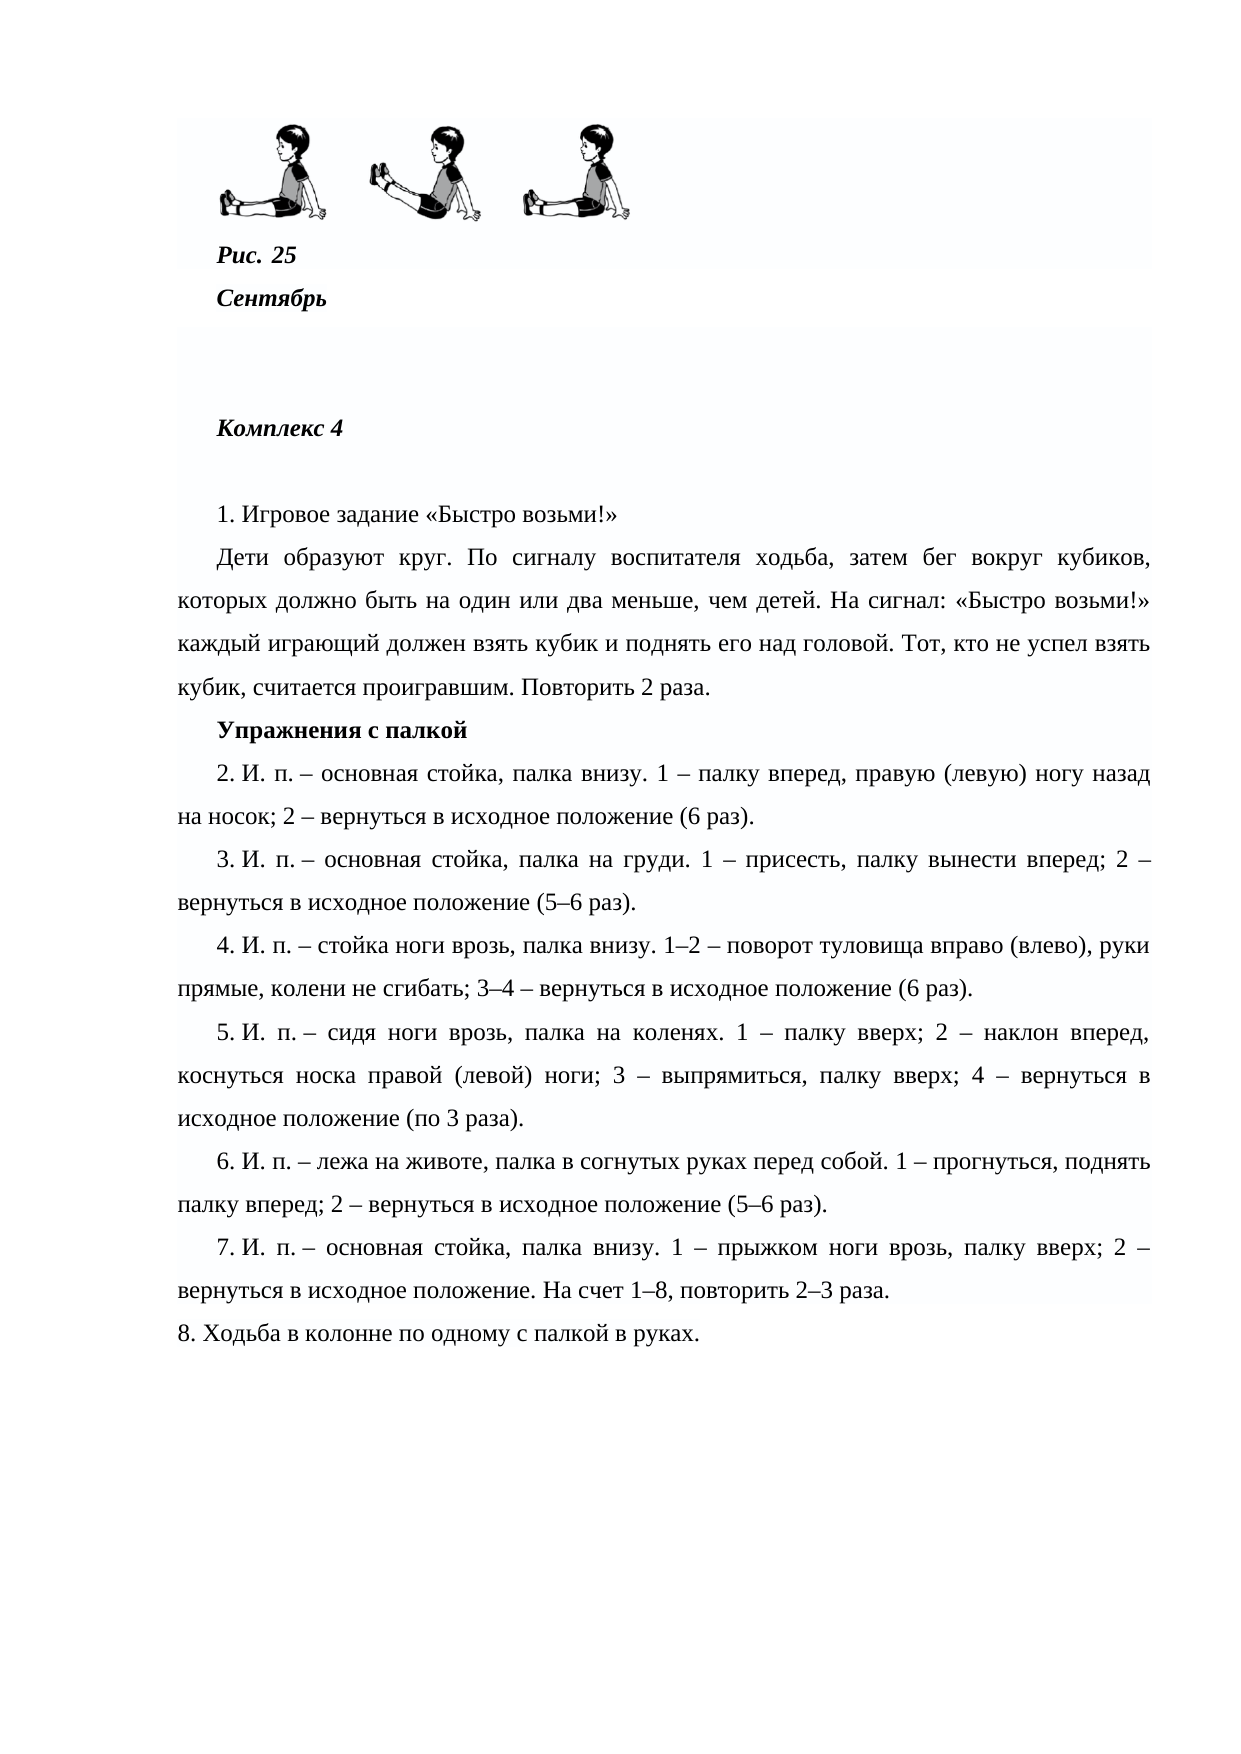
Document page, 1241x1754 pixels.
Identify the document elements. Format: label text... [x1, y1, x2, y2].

text 3. И. п. – основная стойка, палка на груди. 1 – присесть, палку вынести вперед; 2 – вернуться в исходное положение (5–6 раз). [177, 844, 1152, 916]
text 4. И. п. – стойка ноги врозь, палка внизу. 1–2 – поворот туловища вправо (влево), руки прямые, колени не сгибать; 3–4 – вернуться в исходное положение (6 раз). [177, 930, 1152, 1002]
text Сентябрь [177, 283, 1152, 312]
text Дети образуют круг. По сигналу воспитателя ходьба, затем бег вокруг кубиков, которых должно быть на один или два меньше, чем детей. На сигнал: «Быстро возьми!» каждый играющий должен взять кубик и поднять его над головой. Тот, кто не успел взять кубик, считается проигравшим. Повторить 2 раза. [177, 542, 1152, 700]
text Упражнения с палкой [177, 715, 1152, 743]
text 5. И. п. – сидя ноги врозь, палка на коленях. 1 – палку вверх; 2 – наклон вперед, коснуться носка правой (левой) ноги; 3 – выпрямиться, палку вверх; 4 – вернуться в исходное положение (по 3 раза). [177, 1017, 1152, 1132]
text 6. И. п. – лежа на животе, палка в согнутых руках перед собой. 1 – прогнуться, поднять палку вперед; 2 – вернуться в исходное положение (5–6 раз). [177, 1146, 1152, 1218]
text Комплекс 4 [177, 413, 1152, 442]
text 8. Ходьба в колонне по одному с палкой в руках. [177, 1318, 1152, 1347]
text 1. Игровое задание «Быстро возьми!» [177, 499, 1152, 528]
picture [216, 118, 634, 226]
text Рис. 25 [177, 240, 1152, 269]
text 2. И. п. – основная стойка, палка внизу. 1 – палку вперед, правую (левую) ногу назад на носок; 2 – вернуться в исходное положение (6 раз). [177, 758, 1152, 830]
text 7. И. п. – основная стойка, палка внизу. 1 – прыжком ноги врозь, палку вверх; 2 – вернуться в исходное положение. На счет 1–8, повторить 2–3 раза. [177, 1232, 1152, 1304]
